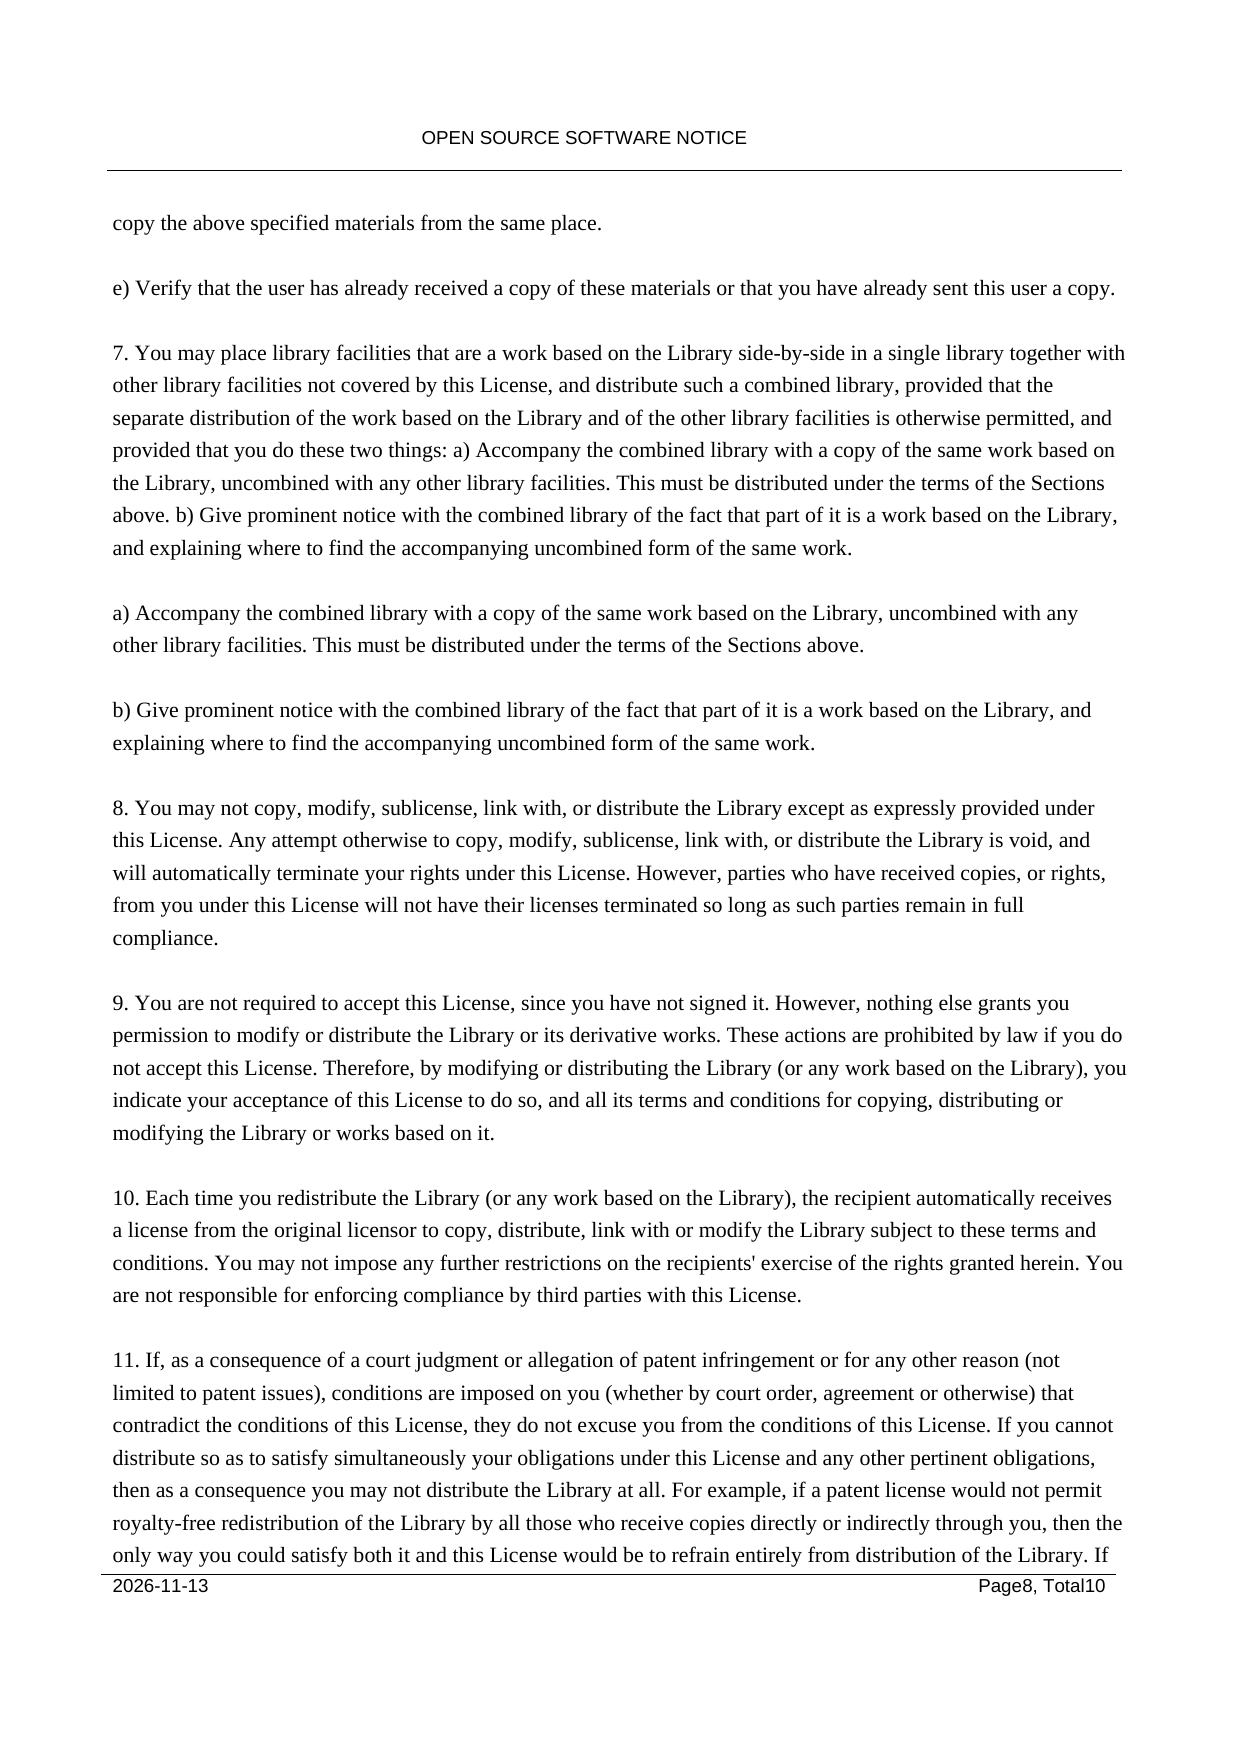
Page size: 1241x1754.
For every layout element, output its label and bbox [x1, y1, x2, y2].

text [112, 206, 1128, 1571]
